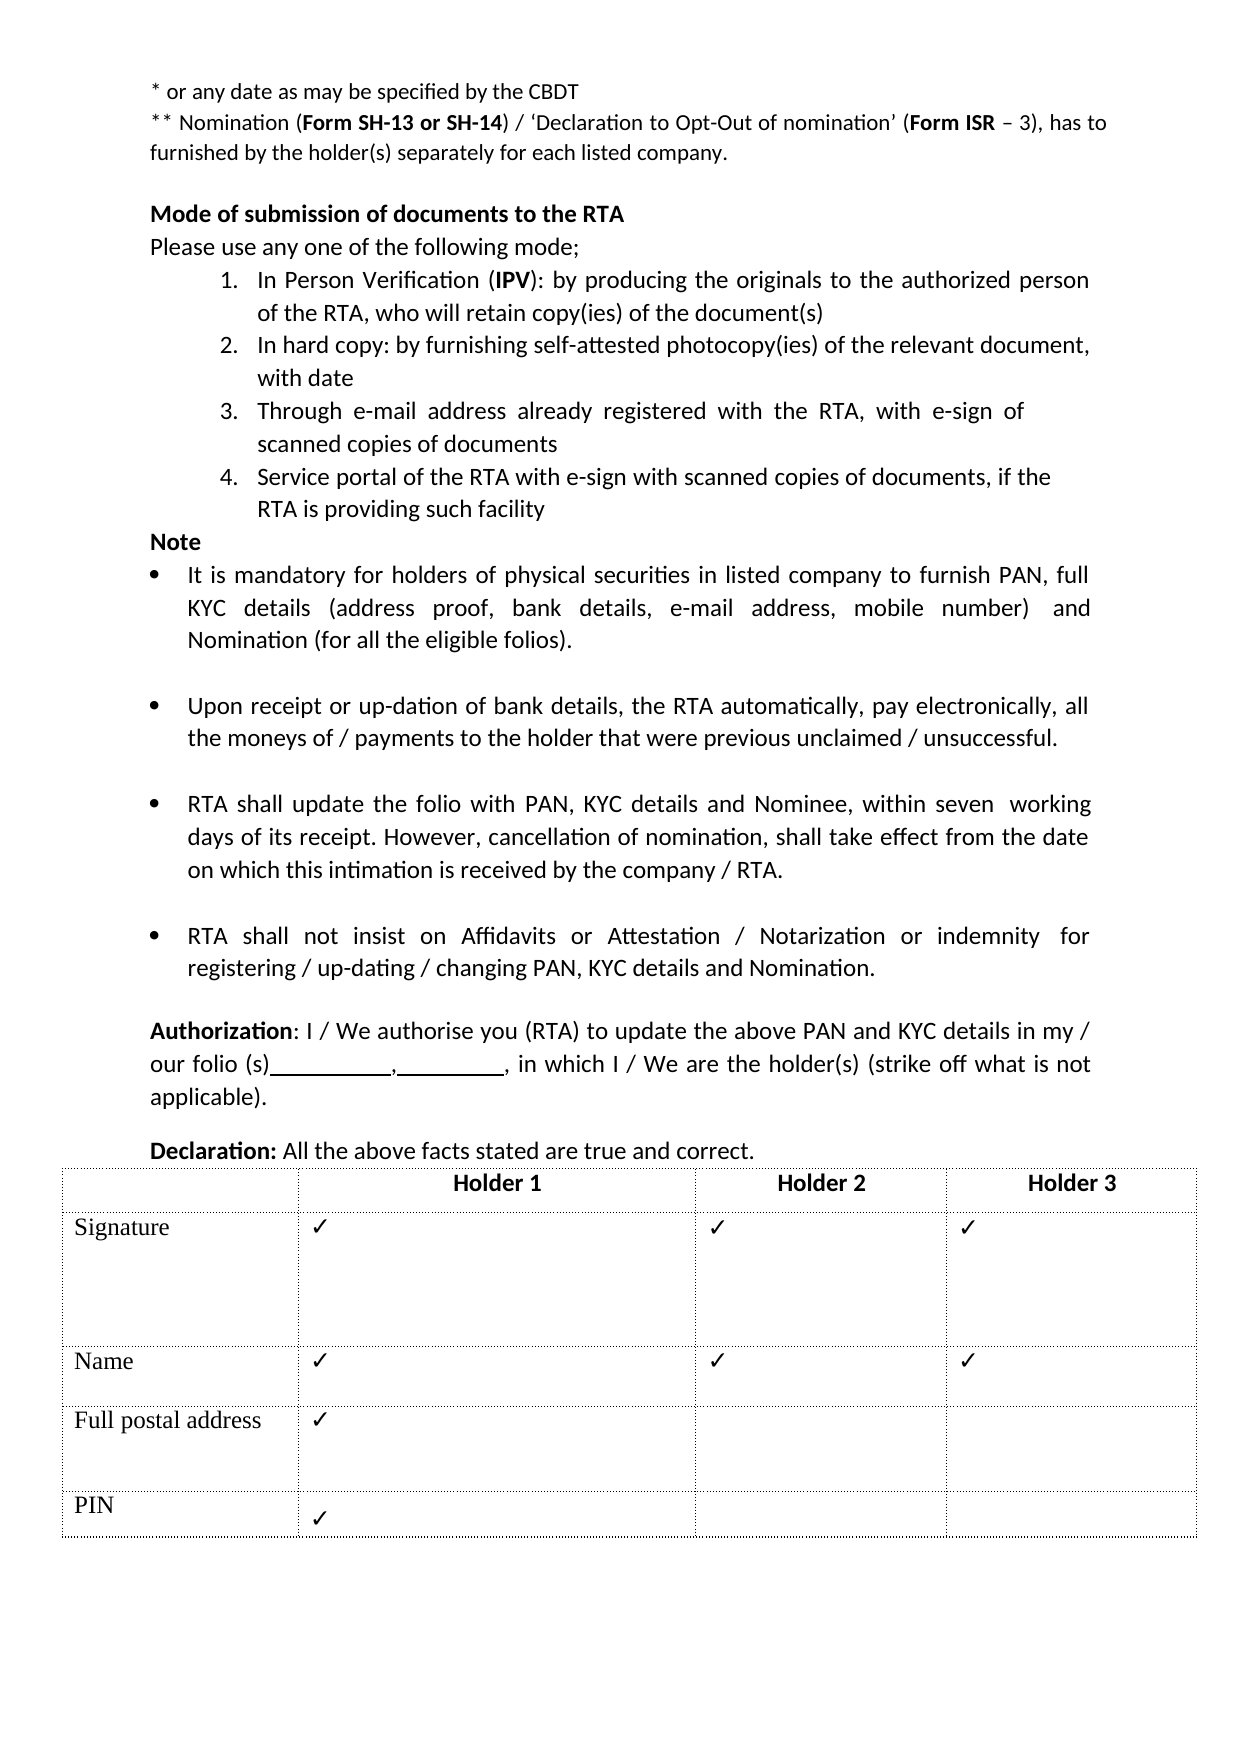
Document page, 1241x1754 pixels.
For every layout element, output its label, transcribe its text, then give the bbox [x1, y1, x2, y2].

table_header Holder 1 [298, 1168, 696, 1212]
text * or any date as may be specified by the CBDT [150, 77, 1211, 106]
list It is mandatory for holders of physical securities in listed company to furnish PAN, full KYC details (address proof, bank details, e-mail address, mobile number) and Nomination (for all the eligible folios). [150, 560, 1091, 655]
table_cell ✓ [946, 1346, 1196, 1406]
subtitle Mode of submission of documents to the RTA [150, 198, 1211, 229]
table_cell Full postal address [62, 1406, 298, 1491]
table_cell ✓ [298, 1212, 696, 1346]
table_cell [298, 1491, 696, 1536]
list RTA shall not insist on Affidavits or Attestation / Notarization or indemnity for registering / up-dating / changing PAN, KYC details and Nomination. [150, 920, 1091, 983]
table_cell ✓ [298, 1346, 696, 1406]
subtitle Note [150, 526, 1211, 557]
list Through e-mail address already registered with the RTA, with e-sign of scanned copies of documents [219, 396, 1091, 458]
text Please use any one of the following mode; [150, 232, 1211, 262]
table_cell [696, 1406, 946, 1491]
list Service portal of the RTA with e-sign with scanned copies of documents, if the RTA is providing such facility [219, 461, 1090, 524]
table_cell ✓ [696, 1346, 946, 1406]
table_cell PIN [62, 1491, 298, 1536]
table_header [62, 1168, 298, 1212]
table_cell [946, 1406, 1196, 1491]
table_cell ✓ [946, 1212, 1196, 1346]
table_cell [946, 1491, 1196, 1536]
list In hard copy: by furnishing self-attested photocopy(ies) of the relevant document, with date [219, 329, 1091, 393]
table_header Holder 3 [946, 1168, 1196, 1212]
table_cell ✓ [696, 1212, 946, 1346]
list Upon receipt or up-dation of bank details, the RTA automatically, pay electronically, all the moneys of / payments to the holder that were previous unclaimed / unsuccessful. [150, 690, 1091, 753]
table_cell [696, 1491, 946, 1536]
table_header Holder 2 [696, 1168, 946, 1212]
text Declaration: All the above facts stated are true and correct. [150, 1135, 1211, 1166]
table_cell Signature [62, 1212, 298, 1346]
list In Person Verification (IPV): by producing the originals to the authorized person of the RTA, who will retain copy(ies) of the document(s) [219, 264, 1090, 327]
text Authorization: I / We authorise you (RTA) to update the above PAN and KYC details in my / our folio (s) , , in which I / We are the holder(s) (strike off what is not applicable). [150, 1015, 1091, 1111]
table_cell ✓ [298, 1406, 696, 1491]
table_cell Name [62, 1346, 298, 1406]
list RTA shall update the folio with PAN, KYC details and Nominee, within seven working days of its receipt. However, cancellation of nomination, shall take effect from the date on which this intimation is received by the company / RTA. [150, 788, 1091, 884]
text ** Nomination (Form SH-13 or SH-14) / ‘Declaration to Opt-Out of nomination’ (Form ISR – 3), has to furnished by the holder(s) separately for each listed company. [150, 108, 1193, 166]
